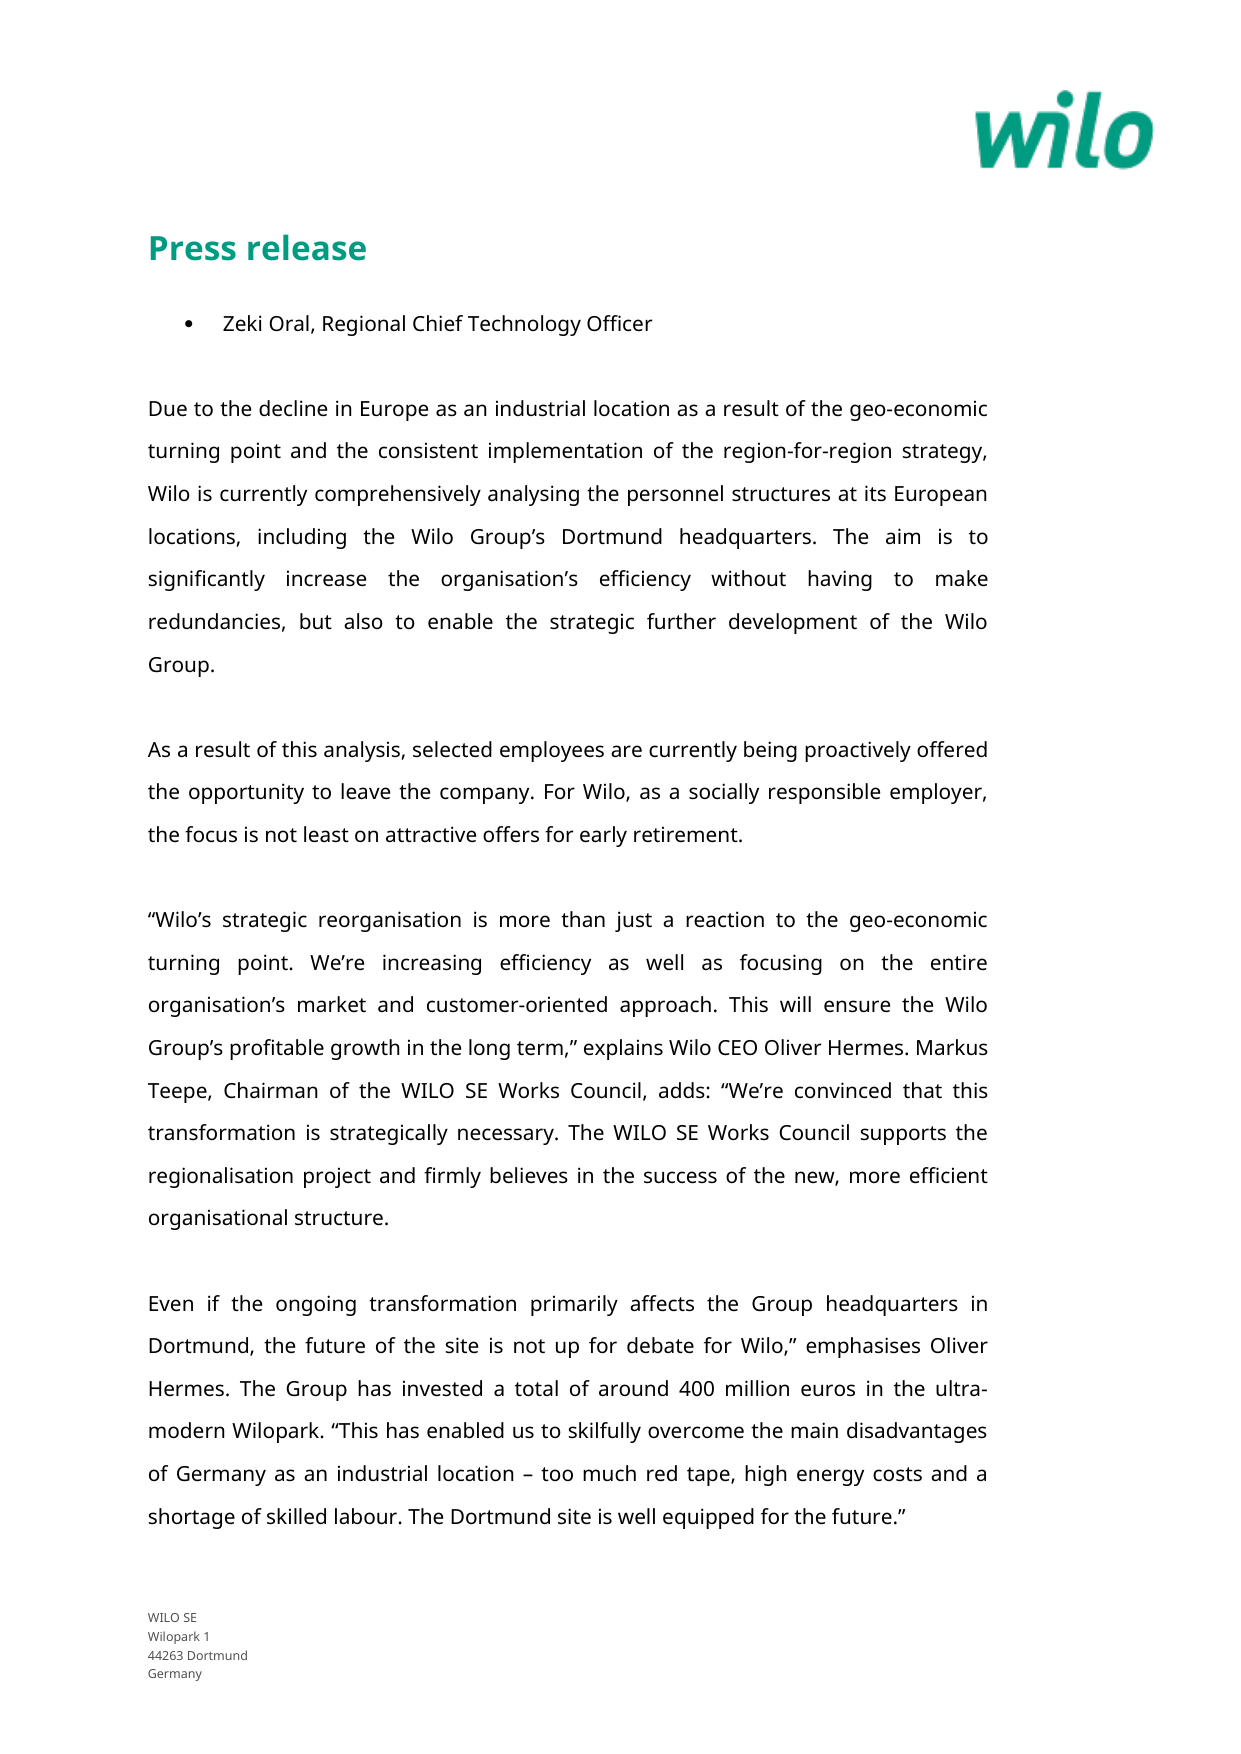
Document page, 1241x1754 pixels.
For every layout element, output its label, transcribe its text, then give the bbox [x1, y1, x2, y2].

text Due to the decline in Europe as an industrial location as a result of the geo-economic turning point and the consistent implementation of the region-for-region strategy, Wilo is currently comprehensively analysing the personnel structures at its European locations, including the Wilo Group’s Dortmund headquarters. The aim is to significantly increase the organisation’s efficiency without having to make redundancies, but also to enable the strategic further development of the Wilo Group. [148, 394, 989, 678]
list Zeki Oral, Regional Chief Technology Officer [185, 309, 989, 337]
text Even if the ongoing transformation primarily affects the Group headquarters in Dortmund, the future of the site is not up for debate for Wilo,” emphasises Oliver Hermes. The Group has invested a total of around 400 million euros in the ultra-modern Wilopark. “This has enabled us to skilfully overcome the main disadvantages of Germany as an industrial location – too much red tape, high energy costs and a shortage of skilled labour. The Dortmund site is well equipped for the future.” [148, 1289, 989, 1530]
text As a result of this analysis, selected employees are currently being proactively offered the opportunity to leave the company. For Wilo, as a socially responsible employer, the focus is not least on attractive offers for early retirement. [148, 735, 989, 848]
text “Wilo’s strategic reorganisation is more than just a reaction to the geo-economic turning point. We’re increasing efficiency as well as focusing on the entire organisation’s market and customer-oriented approach. This will ensure the Wilo Group’s profitable growth in the long term,” explains Wilo CEO Oliver Hermes. Markus Teepe, Chairman of the WILO SE Works Council, adds: “We’re convinced that this transformation is strategically necessary. The WILO SE Works Council supports the regionalisation project and firmly believes in the success of the new, more efficient organisational structure. [148, 905, 989, 1232]
